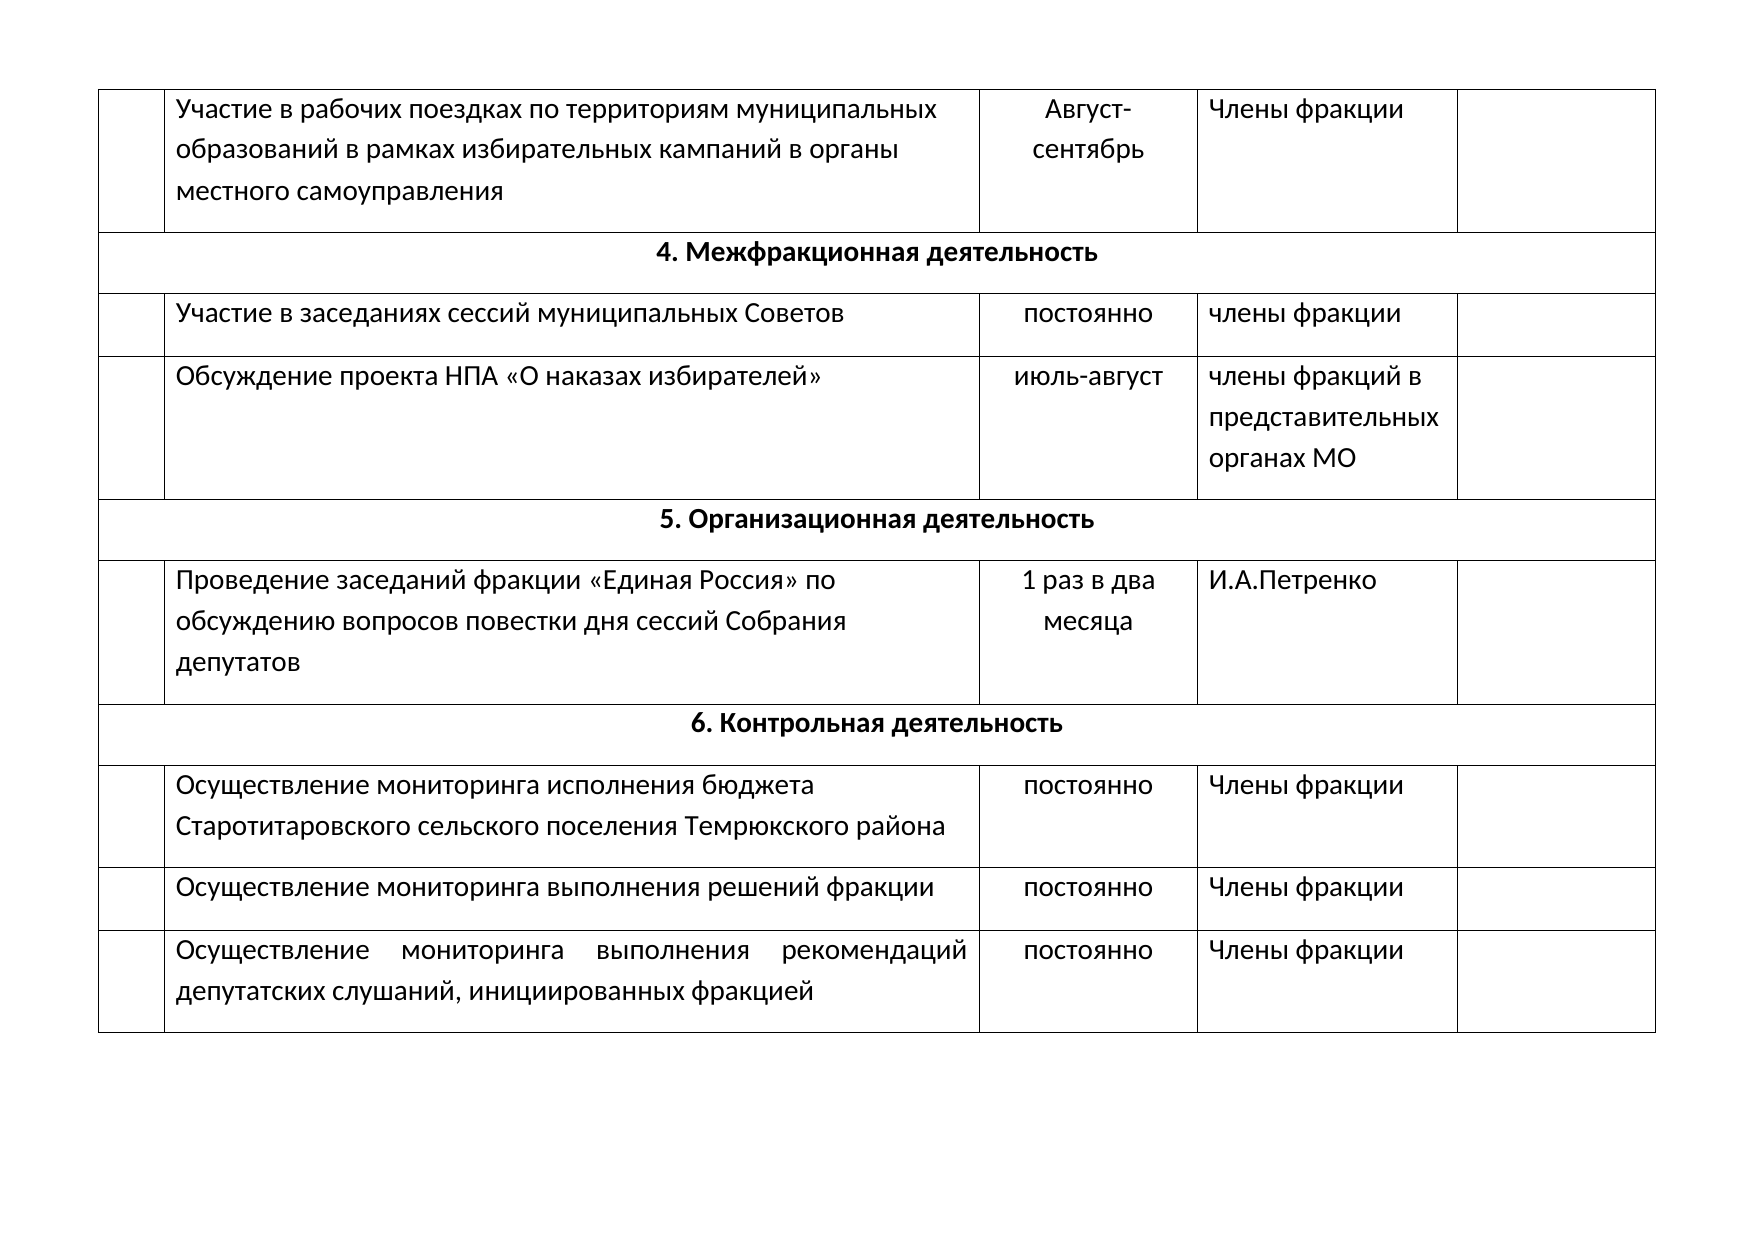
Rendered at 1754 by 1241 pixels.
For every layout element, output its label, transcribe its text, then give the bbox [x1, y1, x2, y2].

table_cell 1 раз в два месяца [980, 561, 1197, 703]
table_cell [1458, 561, 1655, 703]
table_cell 4. Межфракционная деятельность [99, 233, 1655, 293]
table_cell [99, 90, 164, 232]
table_cell 6. Контрольная деятельность [99, 705, 1655, 765]
table_cell Члены фракции [1198, 868, 1457, 930]
table_cell [99, 357, 164, 499]
table_cell Члены фракции [1198, 766, 1457, 867]
table_cell Осуществление мониторинга выполнения решений фракции [165, 868, 979, 930]
table_cell [1458, 766, 1655, 867]
table_cell постоянно [980, 766, 1197, 867]
table_cell [99, 868, 164, 930]
table_cell июль-август [980, 357, 1197, 499]
table_cell [99, 294, 164, 356]
table_cell Члены фракции [1198, 90, 1457, 232]
table_cell [1458, 868, 1655, 930]
table_cell Осуществление мониторинга исполнения бюджета Старотитаровского сельского поселения Темрюкского района [165, 766, 979, 867]
table_cell постоянно [980, 931, 1197, 1032]
table_cell И.А.Петренко [1198, 561, 1457, 703]
table_cell постоянно [980, 294, 1197, 356]
table_cell [99, 766, 164, 867]
table_cell Август-сентябрь [980, 90, 1197, 232]
table_cell Проведение заседаний фракции «Единая Россия» по обсуждению вопросов повестки дня сессий Собрания депутатов [165, 561, 979, 703]
table_cell Обсуждение проекта НПА «О наказах избирателей» [165, 357, 979, 499]
table_cell [1458, 90, 1655, 232]
table_cell 5. Организационная деятельность [99, 500, 1655, 560]
table_cell члены фракций в представительных органах МО [1198, 357, 1457, 499]
table_cell [99, 561, 164, 703]
table_cell Участие в рабочих поездках по территориям муниципальных образований в рамках избирательных кампаний в органы местного самоуправления [165, 90, 979, 232]
table_cell [1458, 294, 1655, 356]
table_cell [1458, 357, 1655, 499]
table_cell члены фракции [1198, 294, 1457, 356]
table_cell [1458, 931, 1655, 1032]
table_cell постоянно [980, 868, 1197, 930]
table_cell Осуществление мониторинга выполнения рекомендаций депутатских слушаний, инициированных фракцией [165, 931, 979, 1032]
table_cell [99, 931, 164, 1032]
table_cell Члены фракции [1198, 931, 1457, 1032]
table_cell Участие в заседаниях сессий муниципальных Советов [165, 294, 979, 356]
